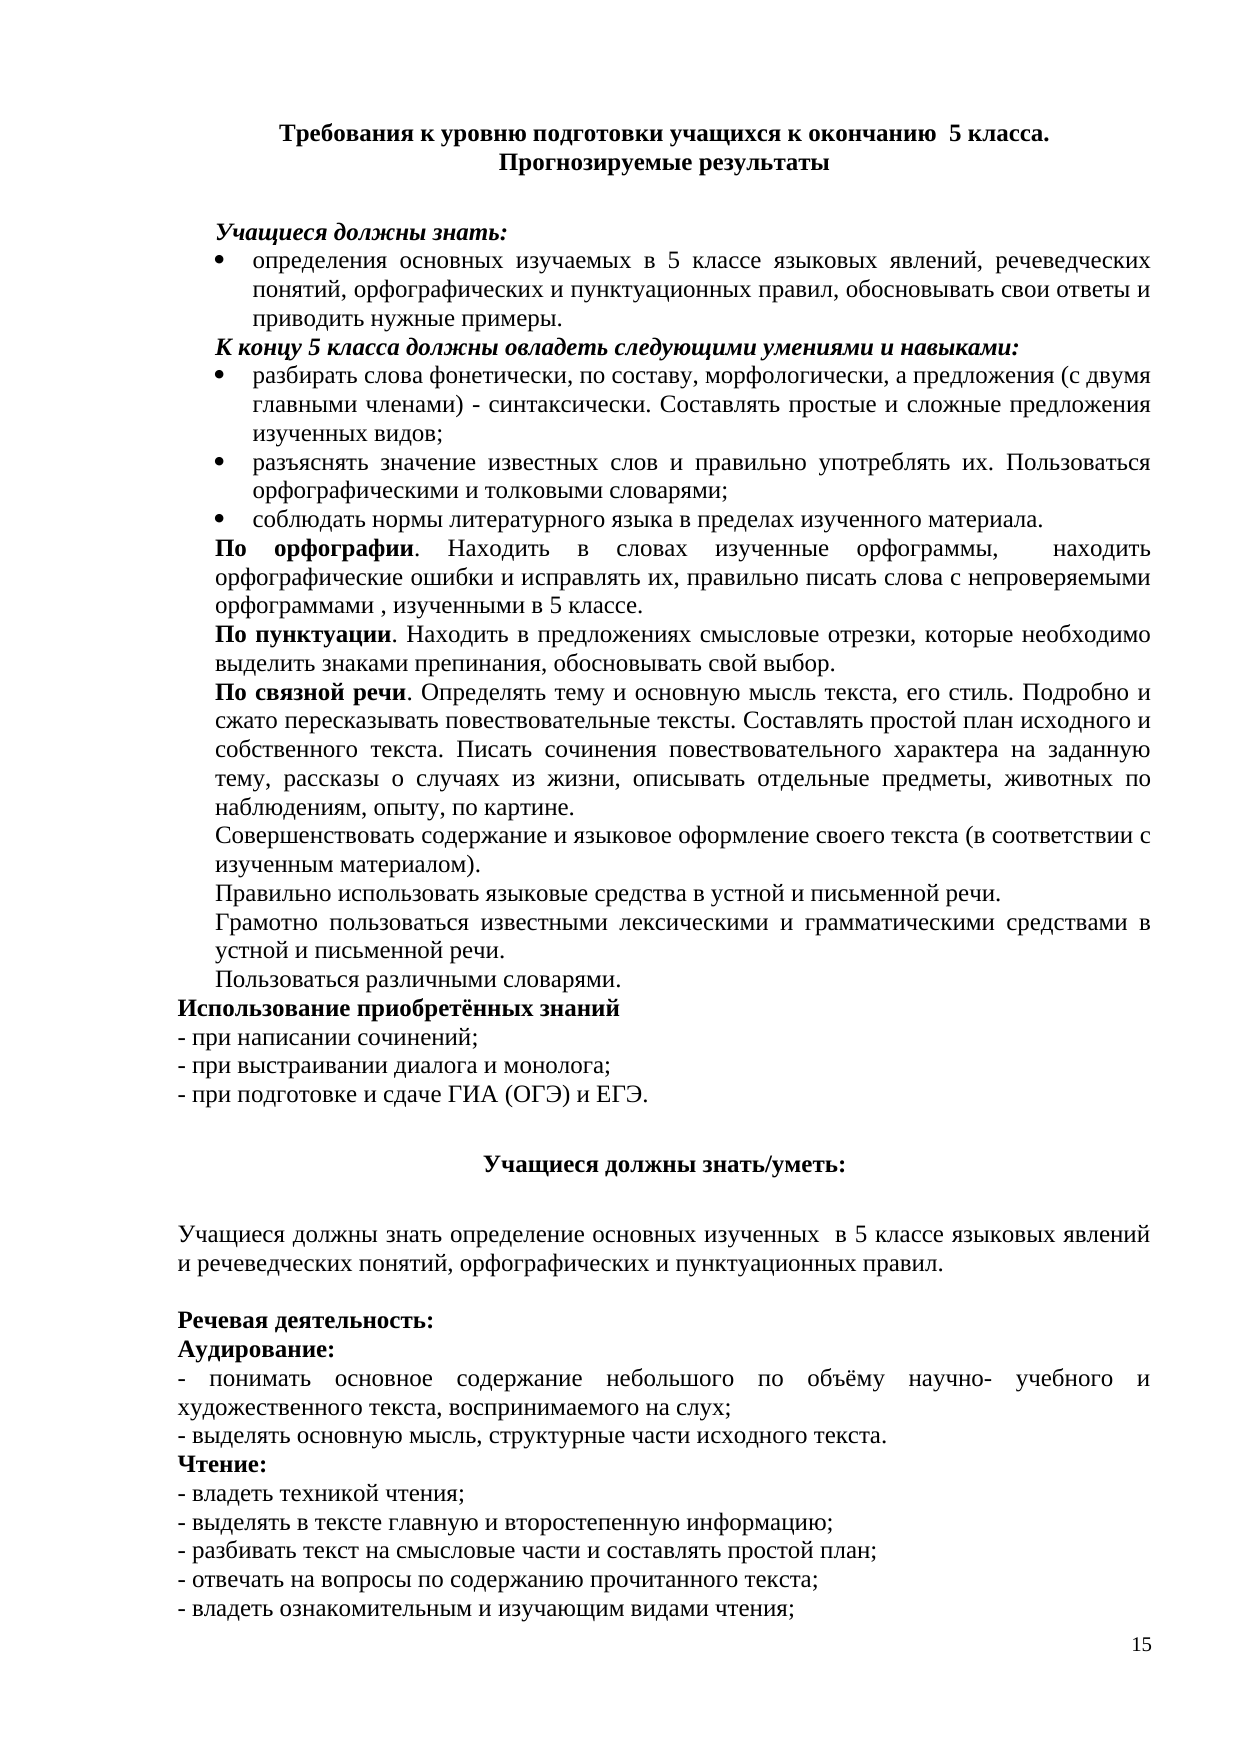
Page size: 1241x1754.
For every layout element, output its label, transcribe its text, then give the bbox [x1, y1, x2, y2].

text Учащиеся должны знать: [215, 217, 1152, 246]
text Речевая деятельность: [177, 1306, 1152, 1334]
text По связной речи. Определять тему и основную мысль текста, его стиль. Подробно и сжато пересказывать повествовательные тексты. Составлять простой план исходного и собственного текста. Писать сочинения повествовательного характера на заданную тему, рассказы о случаях из жизни, описывать отдельные предметы, животных по наблюдениям, опыту, по картине. [215, 677, 1152, 821]
text Требования к уровню подготовки учащихся к окончанию 5 класса. Прогнозируемые результаты [177, 118, 1152, 176]
text Совершенствовать содержание и языковое оформление своего текста (в соответствии с изученным материалом). [215, 821, 1152, 878]
text По орфографии. Находить в словах изученные орфограммы, находить орфографические ошибки и исправлять их, правильно писать слова с непроверяемыми орфограммами , изученными в 5 классе. [215, 533, 1152, 619]
text - разбивать текст на смысловые части и составлять простой план; [177, 1536, 1152, 1564]
list разбирать слова фонетически, по составу, морфологически, а предложения (с двумя главными членами) - синтаксически. Составлять простые и сложные предложения изученных видов; [215, 361, 1152, 447]
text Учащиеся должны знать определение основных изученных в 5 классе языковых явлений и речеведческих понятий, орфографических и пунктуационных правил. [177, 1219, 1152, 1277]
text Грамотно пользоваться известными лексическими и грамматическими средствами в устной и письменной речи. [215, 907, 1152, 964]
list разъяснять значение известных слов и правильно употреблять их. Пользоваться орфографическими и толковыми словарями; [215, 447, 1152, 504]
text Аудирование: [177, 1334, 1152, 1363]
list определения основных изучаемых в 5 классе языковых явлений, речеведческих понятий, орфографических и пунктуационных правил, обосновывать свои ответы и приводить нужные примеры. [215, 246, 1152, 332]
text - при написании сочинений; [177, 1022, 1152, 1051]
text - выделять в тексте главную и второстепенную информацию; [177, 1507, 1152, 1536]
text - при выстраивании диалога и монолога; [177, 1051, 1152, 1079]
text Учащиеся должны знать/уметь: [177, 1149, 1152, 1178]
text - отвечать на вопросы по содержанию прочитанного текста; [177, 1564, 1152, 1593]
text - выделять основную мысль, структурные части исходного текста. [177, 1421, 1152, 1449]
list соблюдать нормы литературного языка в пределах изученного материала. [215, 504, 1152, 533]
text Пользоваться различными словарями. [215, 964, 1152, 993]
text Правильно использовать языковые средства в устной и письменной речи. [215, 878, 1152, 907]
text Использование приобретённых знаний [177, 993, 1152, 1022]
text К концу 5 класса должны овладеть следующими умениями и навыками: [215, 332, 1152, 361]
text Чтение: [177, 1449, 1152, 1478]
text - при подготовке и сдаче ГИА (ОГЭ) и ЕГЭ. [177, 1079, 1152, 1108]
text - владеть ознакомительным и изучающим видами чтения; [177, 1593, 1152, 1622]
text - понимать основное содержание небольшого по объёму научно- учебного и художественного текста, воспринимаемого на слух; [177, 1363, 1152, 1421]
text - владеть техникой чтения; [177, 1478, 1152, 1507]
text По пунктуации. Находить в предложениях смысловые отрезки, которые необходимо выделить знаками препинания, обосновывать свой выбор. [215, 619, 1152, 677]
